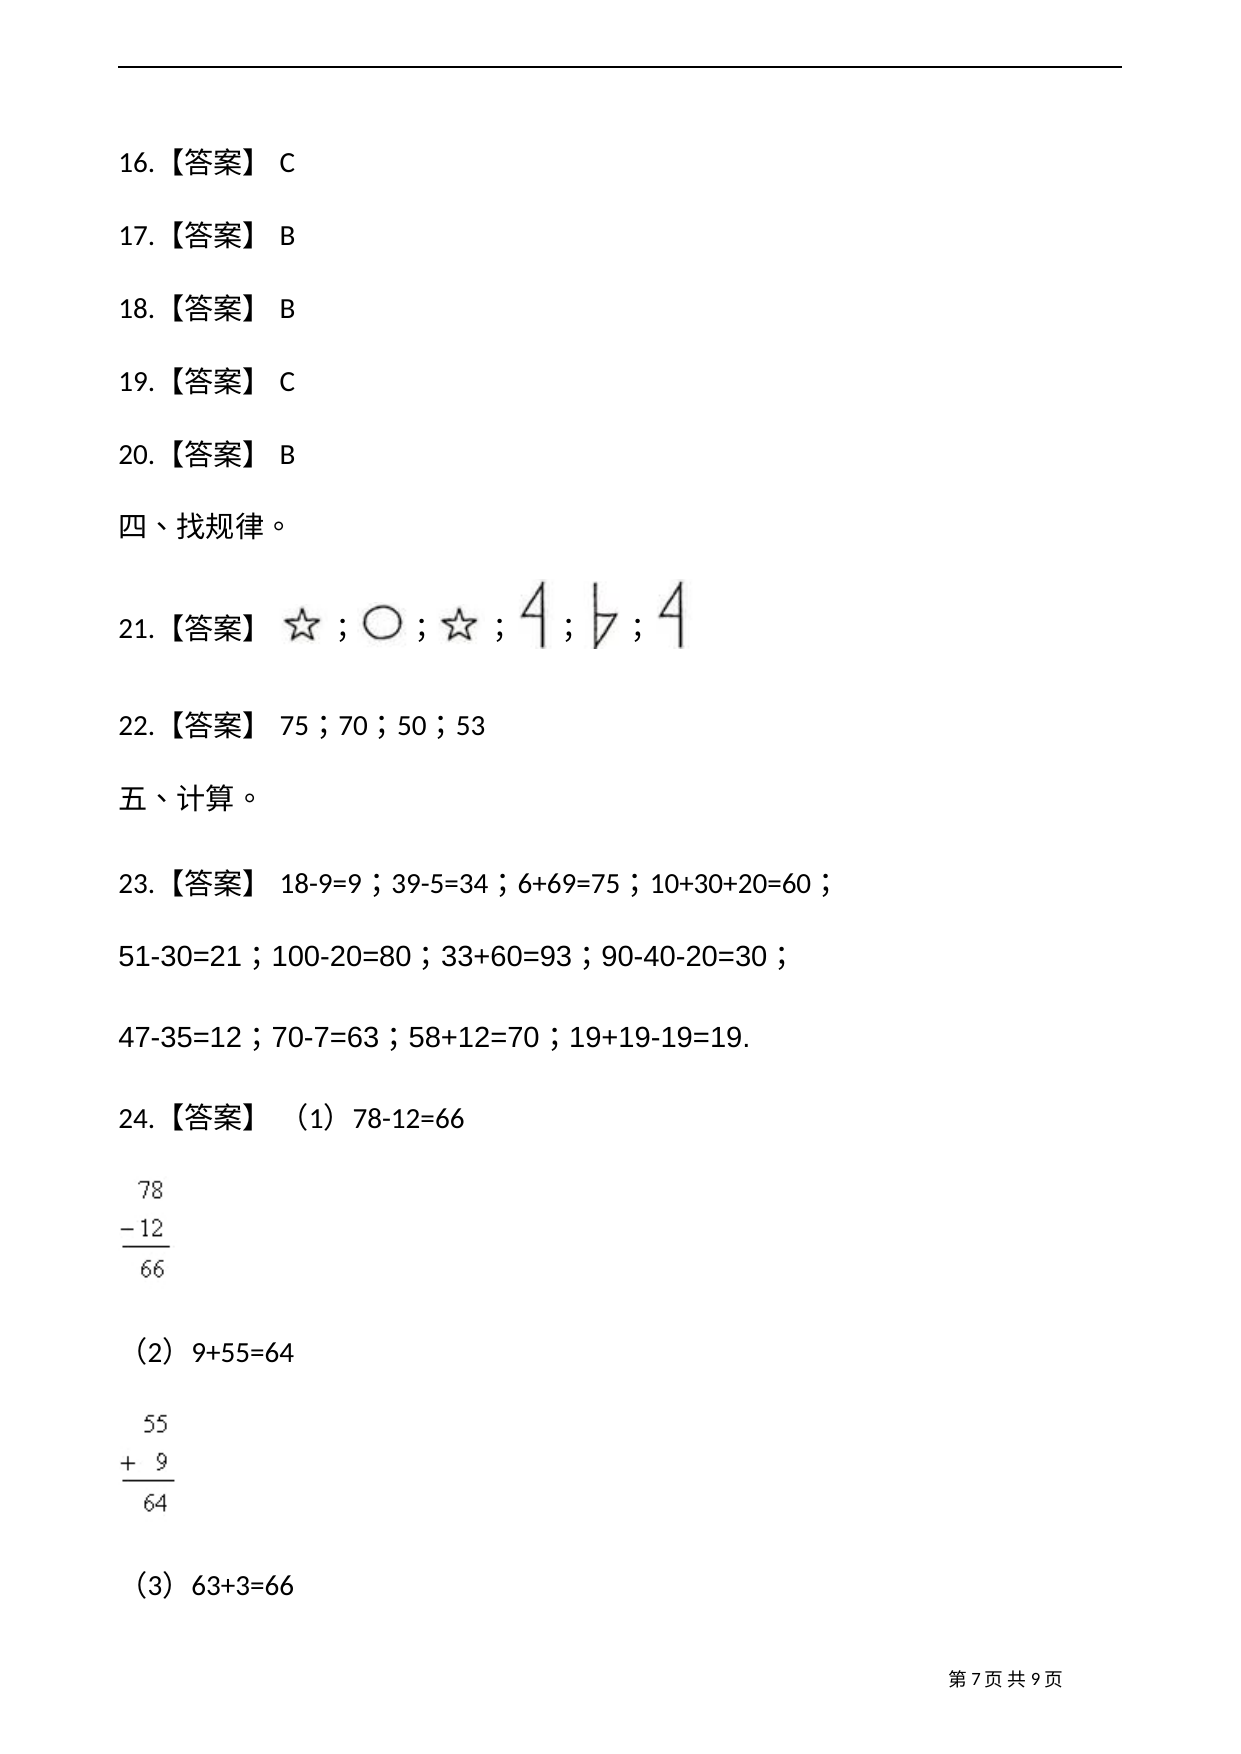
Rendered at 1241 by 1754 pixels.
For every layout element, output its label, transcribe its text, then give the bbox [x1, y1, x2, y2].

text 51-30=21；100-20=80；33+60=93；90-40-20=30； [118, 924, 1122, 989]
text 47-35=12；70-7=63；58+12=70；19+19-19=19. [118, 1004, 1122, 1069]
picture [279, 604, 328, 649]
picture [118, 1410, 181, 1526]
picture [513, 579, 555, 649]
picture [583, 581, 623, 649]
picture [436, 604, 485, 649]
text 四、找规律。 [118, 494, 1122, 559]
picture [652, 579, 693, 649]
text 22.【答案】 75；70；50；53 [118, 692, 1122, 757]
text 17.【答案】 B [118, 202, 1122, 267]
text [118, 1085, 1122, 1618]
picture [118, 1176, 178, 1292]
text 五、计算。 [118, 765, 1122, 830]
text 18.【答案】 B [118, 275, 1122, 340]
text 20.【答案】 B [118, 421, 1122, 486]
text 23.【答案】 18-9=9；39-5=34；6+69=75；10+30+20=60； [118, 851, 1122, 916]
text 16.【答案】 C [118, 129, 1122, 194]
text 21.【答案】 ；；；；​​​​​​​； [118, 579, 1122, 677]
picture [357, 602, 408, 649]
text 19.【答案】 C [118, 348, 1122, 413]
